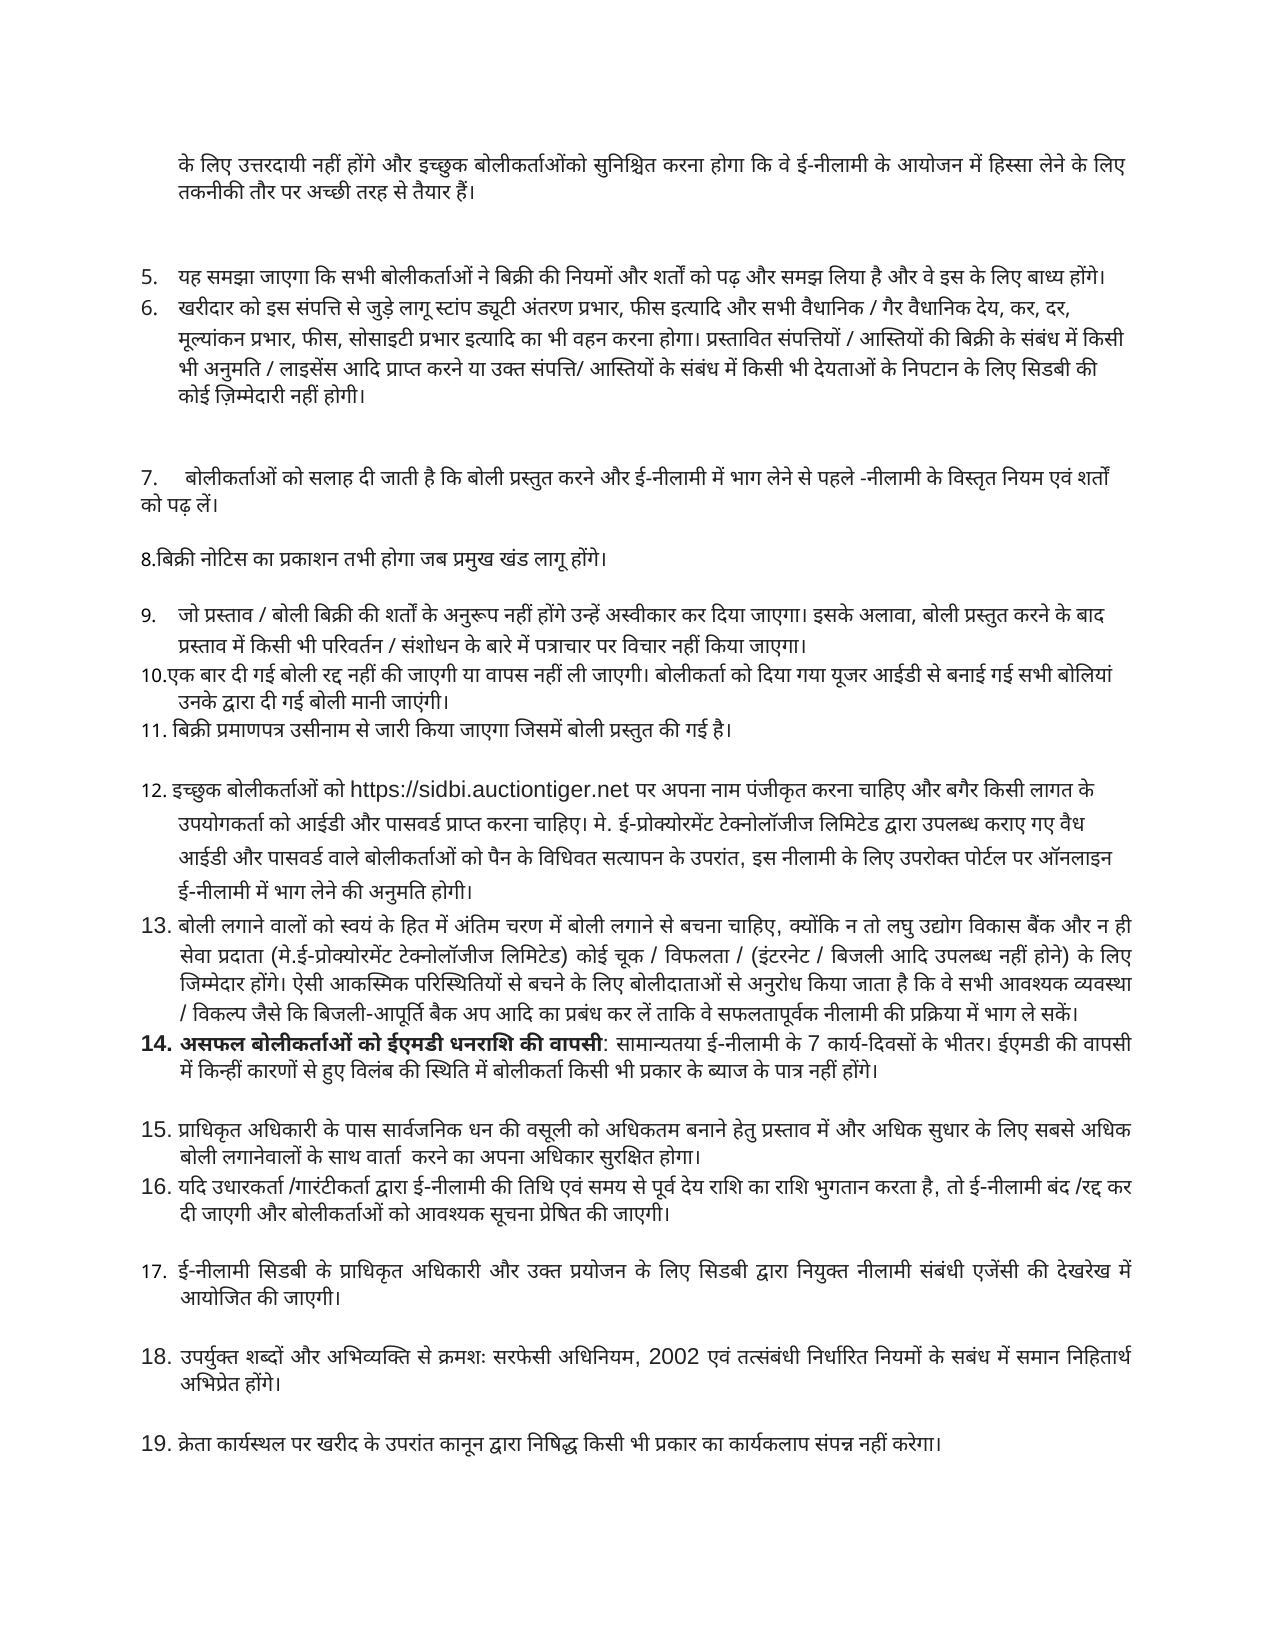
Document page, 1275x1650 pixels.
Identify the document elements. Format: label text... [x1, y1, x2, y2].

text 5. यह समझा जाएगा कि सभी बोलीकर्ताओं ने बिक्री की नियमों और शर्तों को पढ़ और समझ लिया है और वे इस के लिए बाध्य होंगे। [141, 262, 1125, 293]
list 19. क्रेता कार्यस्थल पर खरीद के उपरांत कानून द्वारा निषिद्ध किसी भी प्रकार का कार्यकलाप संपन्न नहीं करेगा। [141, 1430, 1132, 1460]
list 17. ई-नीलामी सिडबी के प्राधिकृत अधिकारी और उक्त प्रयोजन के लिए सिडबी द्वारा नियुक्त नीलामी संबंधी एजेंसी की देखरेख में आयोजित की जाएगी। [141, 1256, 1132, 1314]
text 11. बिक्री प्रमाणपत्र उसीनाम से जारी किया जाएगा जिसमें बोली प्रस्तुत की गई है। [141, 718, 1125, 746]
text 6. खरीदार को इस संपत्ति से जुड़े लागू स्टांप ड्यूटी अंतरण प्रभार, फीस इत्यादि और सभी वैधानिक / गैर वैधानिक देय, कर, दर, मूल्यांकन प्रभार, फीस, सोसाइटी प्रभार इत्यादि का भी वहन करना होगा। प्रस्तावित संपत्तियों / आस्तियों की बिक्री के संबंध में किसी भी अनुमति / लाइसेंस आदि प्राप्त करने या उक्त संपत्ति/ आस्तियों के संबंध में किसी भी देयताओं के निपटान के लिए सिडबी की कोई ज़िम्मेदारी नहीं होगी। [141, 293, 1125, 412]
text 9. जो प्रस्ताव / बोली बिक्री की शर्तों के अनुरूप नहीं होंगे उन्हें अस्वीकार कर दिया जाएगा। इसके अलावा, बोली प्रस्तुत करने के बाद प्रस्ताव में किसी भी परिवर्तन / संशोधन के बारे में पत्राचार पर विचार नहीं किया जाएगा। [141, 600, 1125, 662]
list 18. उपर्युक्त शब्दों और अभिव्यक्ति से क्रमशः सरफेसी अधिनियम, 2002 एवं तत्संबंधी निर्धारित नियमों के सबंध में समान निहितार्थ अभिप्रेत होंगे। [141, 1343, 1132, 1400]
list 14. असफल बोलीकर्ताओं को ईएमडी धनराशि की वापसी: सामान्यतया ई-नीलामी के 7 कार्य-दिवसों के भीतर। ईएमडी की वापसी में किन्हीं कारणों से हुए विलंब की स्थिति में बोलीकर्ता किसी भी प्रकार के ब्याज के पात्र नहीं होंगे। [141, 1029, 1132, 1087]
list 13. बोली लगाने वालों को स्वयं के हित में अंतिम चरण में बोली लगाने से बचना चाहिए, क्योंकि न तो लघु उद्योग विकास बैंक और न ही सेवा प्रदाता (मे.ई-प्रोक्योरमेंट टेक्नोलॉजीज लिमिटेड) कोई चूक / विफलता / (इंटरनेट / बिजली आदि उपलब्ध नहीं होने) के लिए जिम्मेदार होंगे। ऐसी आकस्मिक परिस्थितियों से बचने के लिए बोलीदाताओं से अनुरोध किया जाता है कि वे सभी आवश्यक व्यवस्था / विकल्प जैसे कि बिजली-आपूर्ति बैक अप आदि का प्रबंध कर लें ताकि वे सफलतापूर्वक नीलामी की प्रक्रिया में भाग ले सकें। [141, 912, 1132, 1029]
text 8.बिक्री नोटिस का प्रकाशन तभी होगा जब प्रमुख खंड लागू होंगे। [141, 546, 1125, 575]
list 12. इच्छुक बोलीकर्ताओं को https://sidbi.auctiontiger.net पर अपना नाम पंजीकृत करना चाहिए और बगैर किसी लागत के उपयोगकर्ता को आईडी और पासवर्ड प्राप्त करना चाहिए। मे. ई-प्रोक्योरमेंट टेक्नोलॉजीज लिमिटेड द्वारा उपलब्ध कराए गए वैध आईडी और पासवर्ड वाले बोलीकर्ताओं को पैन के विधिवत सत्यापन के उपरांत, इस नीलामी के लिए उपरोक्त पोर्टल पर ऑनलाइन ई-नीलामी में भाग लेने की अनुमति होगी। [141, 776, 1125, 908]
text 10.एक बार दी गई बोली रद्द नहीं की जाएगी या वापस नहीं ली जाएगी। बोलीकर्ता को दिया गया यूजर आईडी से बनाई गई सभी बोलियां उनके द्वारा दी गई बोली मानी जाएंगी। [141, 662, 1125, 718]
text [141, 150, 1125, 208]
list 16. यदि उधारकर्ता /गारंटीकर्ता द्वारा ई-नीलामी की तिथि एवं समय से पूर्व देय राशि का राशि भुगतान करता है, तो ई-नीलामी बंद /रद्द कर दी जाएगी और बोलीकर्ताओं को आवश्यक सूचना प्रेषित की जाएगी। [141, 1173, 1132, 1230]
text 7. बोलीकर्ताओं को सलाह दी जाती है कि बोली प्रस्तुत करने और ई-नीलामी में भाग लेने से पहले -नीलामी के विस्तृत नियम एवं शर्तों को पढ़ लें। [141, 463, 1125, 521]
list 15. प्राधिकृत अधिकारी के पास सार्वजनिक धन की वसूली को अधिकतम बनाने हेतु प्रस्ताव में और अधिक सुधार के लिए सबसे अधिक बोली लगानेवालों के साथ वार्ता करने का अपना अधिकार सुरक्षित होगा। [141, 1116, 1132, 1173]
